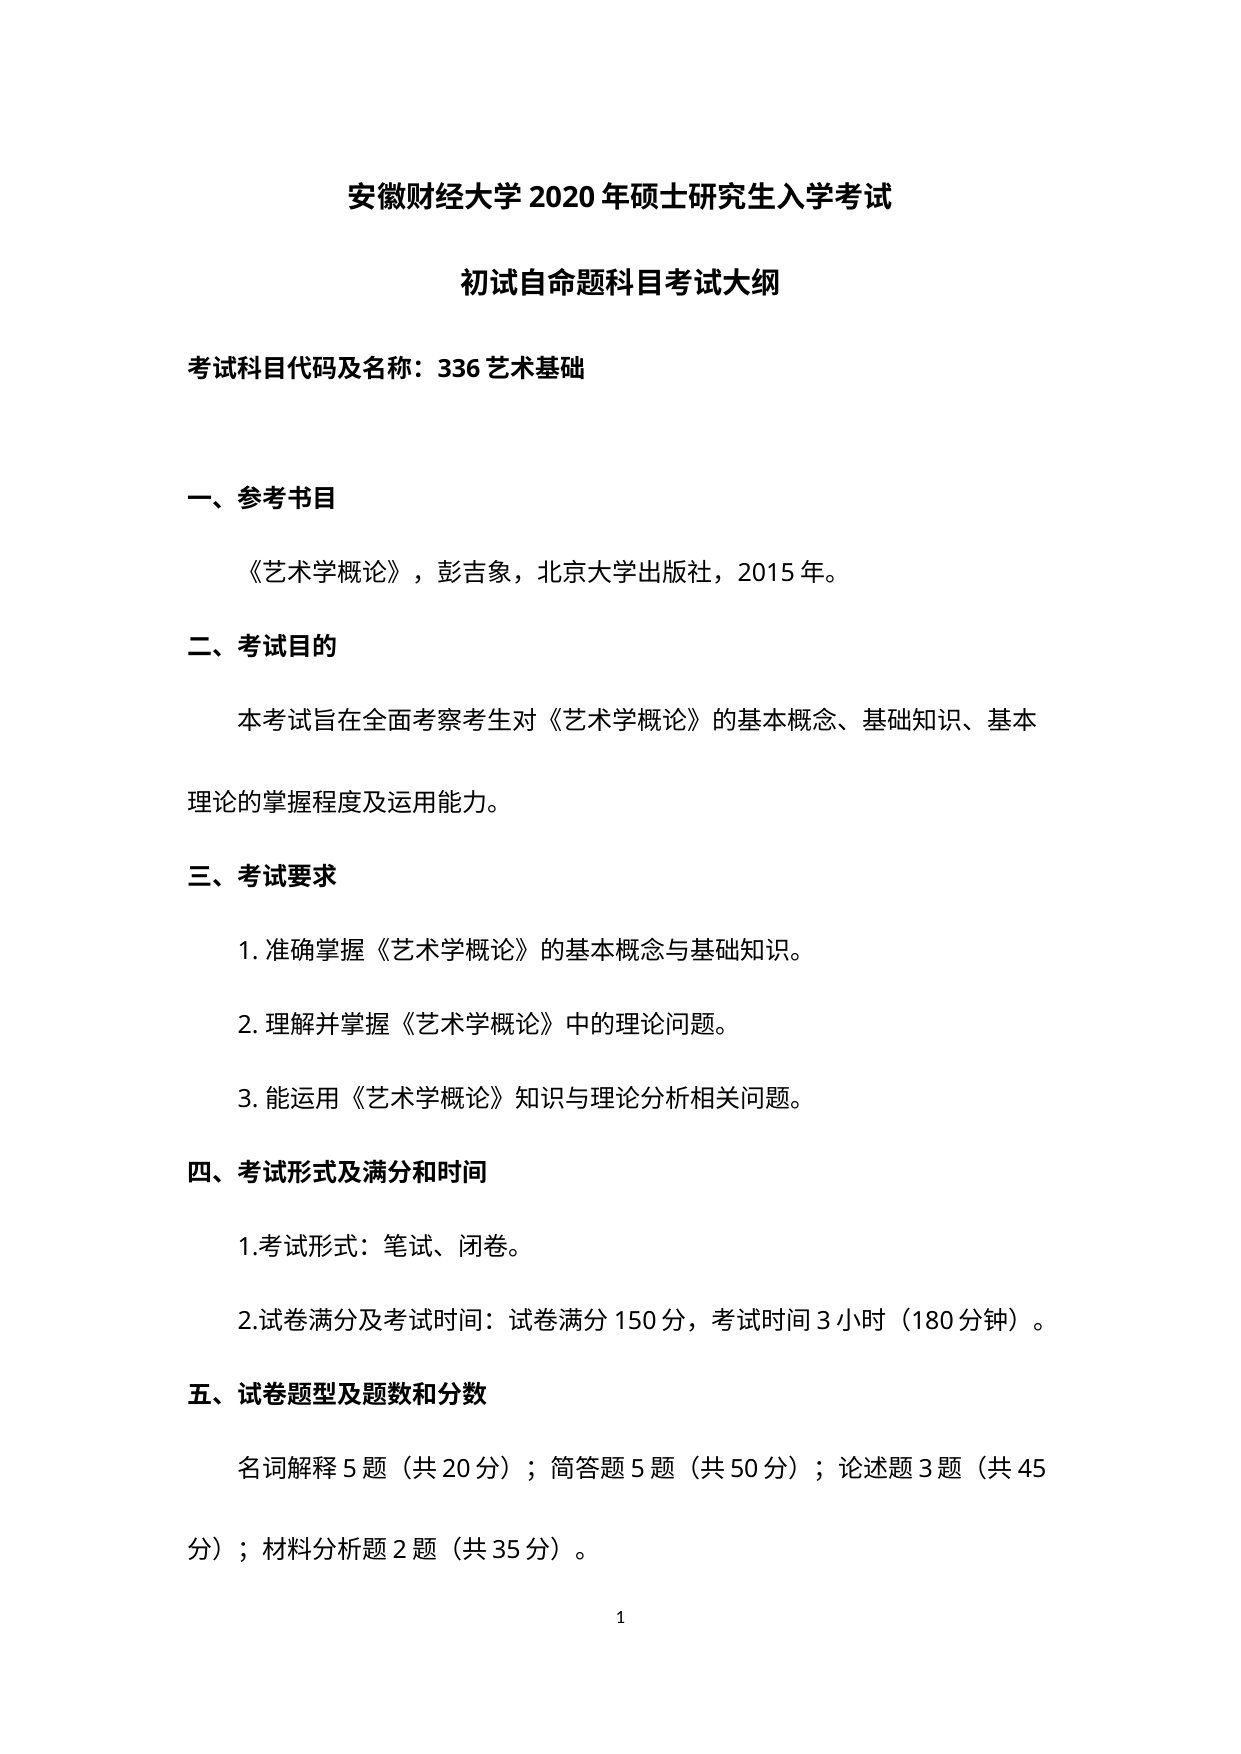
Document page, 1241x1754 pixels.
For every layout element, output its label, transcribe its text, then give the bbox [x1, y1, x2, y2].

text 1. 准确掌握《艺术学概论》的基本概念与基础知识。 [187, 916, 1053, 981]
text 四、考试形式及满分和时间 [187, 1138, 1053, 1203]
text 2. 理解并掌握《艺术学概论》中的理论问题。 [187, 990, 1053, 1055]
text 二、考试目的 [187, 612, 1053, 677]
text 初试自命题科目考试大纲 [187, 248, 1053, 313]
text 考试科目代码及名称：336艺术基础 [187, 334, 1053, 399]
text 1.考试形式：笔试、闭卷。 [187, 1212, 1053, 1277]
text 一、参考书目 [187, 464, 1053, 529]
text 本考试旨在全面考察考生对《艺术学概论》的基本概念、基础知识、基本理论的掌握程度及运用能力。 [187, 686, 1053, 833]
text 三、考试要求 [187, 842, 1053, 907]
text 五、试卷题型及题数和分数 [187, 1360, 1053, 1425]
text 3. 能运用《艺术学概论》知识与理论分析相关问题。 [187, 1064, 1053, 1129]
text 安徽财经大学2020年硕士研究生入学考试 [187, 162, 1053, 227]
text 2.试卷满分及考试时间：试卷满分150分，考试时间3小时（180分钟）。 [187, 1286, 1053, 1351]
text 名词解释5题（共20分）；简答题5题（共50分）；论述题3题（共45分）；材料分析题2题（共35分）。 [187, 1434, 1053, 1581]
text 《艺术学概论》，彭吉象，北京大学出版社，2015年。 [187, 538, 1053, 603]
